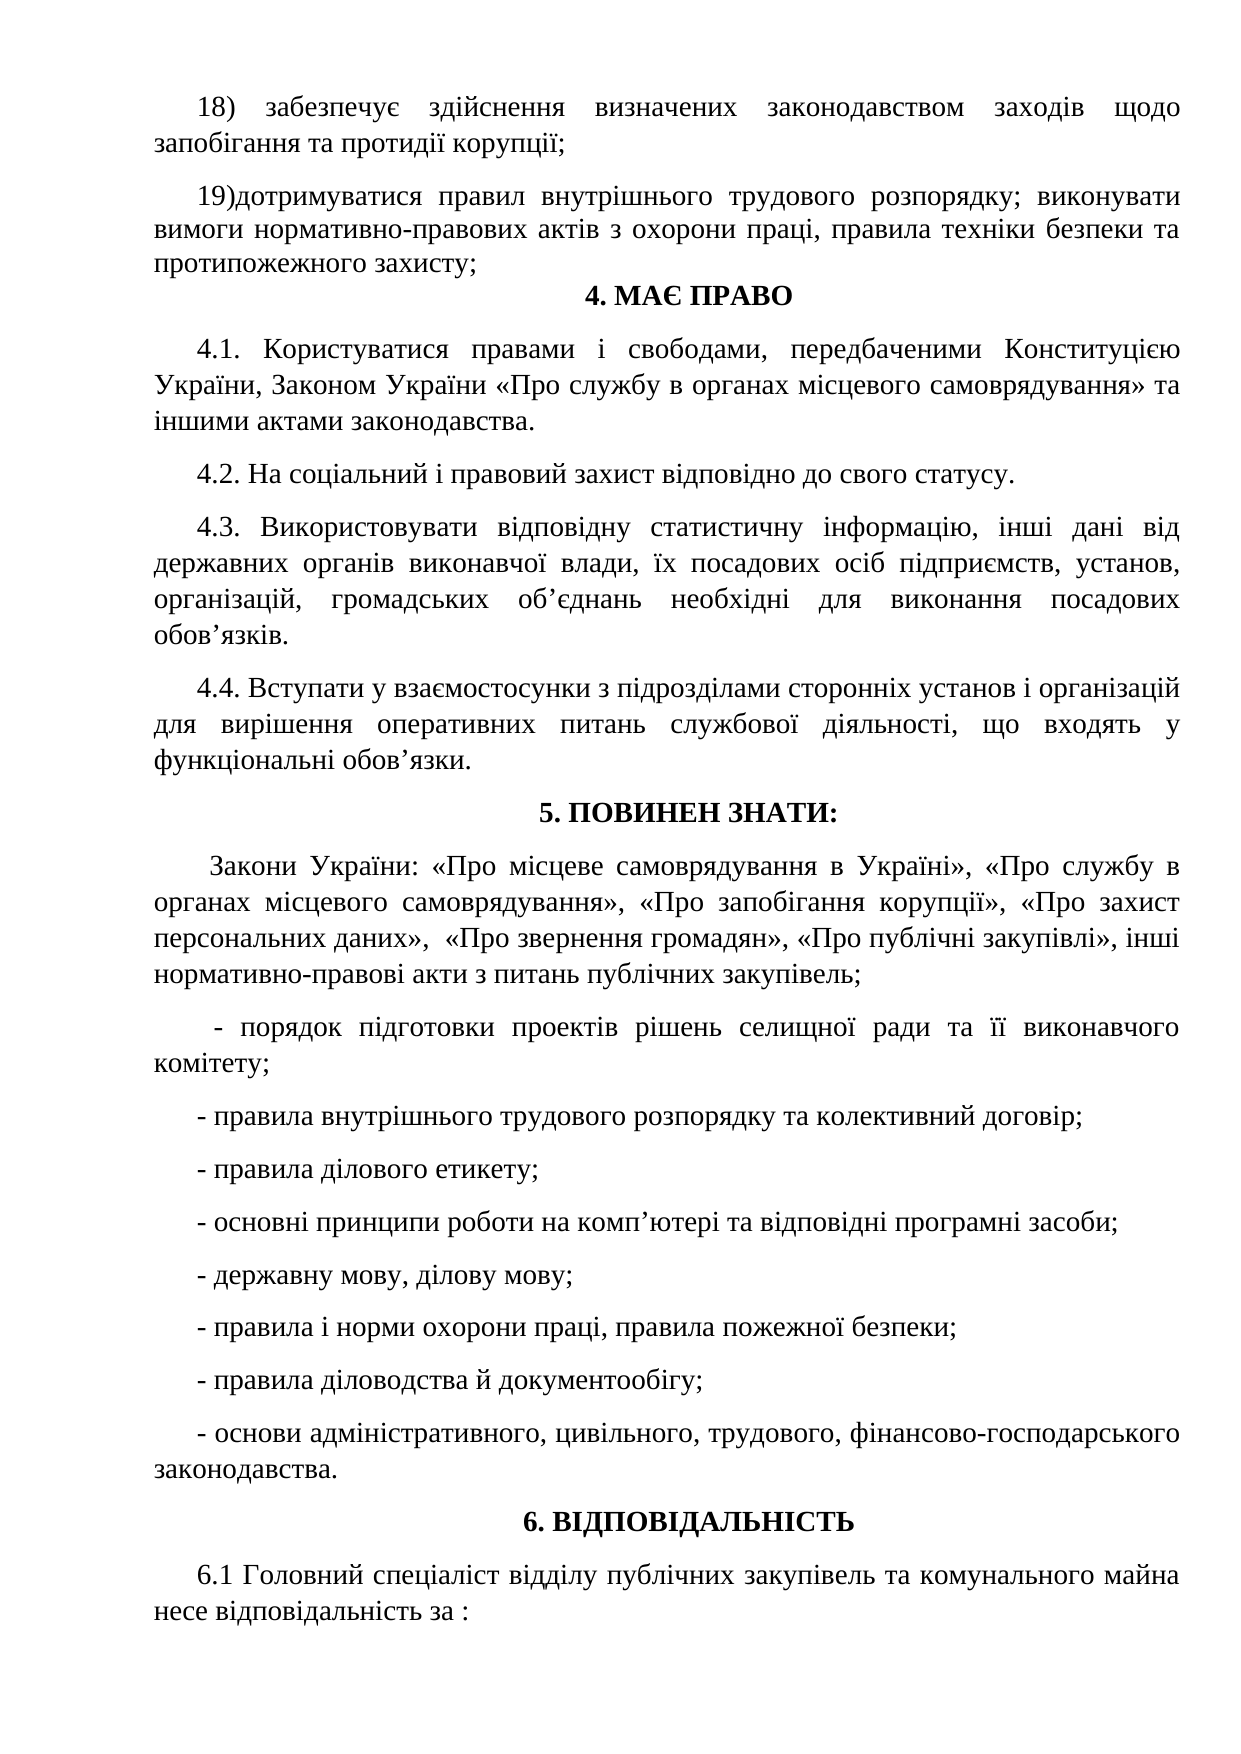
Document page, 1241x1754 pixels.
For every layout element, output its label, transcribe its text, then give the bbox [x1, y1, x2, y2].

text 6. ВІДПОВІДАЛЬНІСТЬ [153, 1504, 1181, 1538]
text - правила внутрішнього трудового розпорядку та колективний договір; [153, 1098, 1181, 1132]
text - державну мову, ділову мову; [153, 1257, 1181, 1290]
list 18) забезпечує здійснення визначених законодавством заходів щодо запобігання та протидії корупції; [153, 89, 1181, 158]
text 4.4. Вступати у взаємостосунки з підрозділами сторонніх установ і організацій для вирішення оперативних питань службової діяльності, що входять у функціональні обов’язки. [153, 670, 1181, 776]
text 4.1. Користуватися правами і свободами, передбаченими Конституцією України, Законом України «Про службу в органах місцевого самоврядування» та іншими актами законодавства. [153, 331, 1181, 437]
text 4.2. На соціальний і правовий захист відповідно до свого статусу. [153, 456, 1181, 490]
text - правила діловодства й документообігу; [153, 1362, 1181, 1396]
text - основи адміністративного, цивільного, трудового, фінансово-господарського законодавства. [153, 1415, 1181, 1485]
text 4. МАЄ ПРАВО [153, 278, 1181, 312]
text 19)дотримуватися правил внутрішнього трудового розпорядку; виконувати вимоги нормативно-правових актів з охорони праці, правила техніки безпеки та протипожежного захисту; [153, 178, 1181, 278]
text 4.3. Використовувати відповідну статистичну інформацію, інші дані від державних органів виконавчої влади, їх посадових осіб підприємств, установ, організацій, громадських об’єднань необхідні для виконання посадових обов’язків. [153, 509, 1181, 651]
text Закони України: «Про місцеве самоврядування в Україні», «Про службу в органах місцевого самоврядування», «Про запобігання корупції», «Про захист персональних даних», «Про звернення громадян», «Про публічні закупівлі», інші нормативно-правові акти з питань публічних закупівель; [153, 848, 1181, 990]
text - основні принципи роботи на комп’ютері та відповідні програмні засоби; [153, 1204, 1181, 1237]
text 5. ПОВИНЕН ЗНАТИ: [153, 795, 1181, 829]
text 6.1 Головний спеціаліст відділу публічних закупівель та комунального майна несе відповідальність за : [153, 1557, 1181, 1627]
text - порядок підготовки проектів рішень селищної ради та її виконавчого комітету; [153, 1009, 1181, 1079]
text - правила ділового етикету; [153, 1151, 1181, 1185]
text - правила і норми охорони праці, правила пожежної безпеки; [153, 1309, 1181, 1343]
